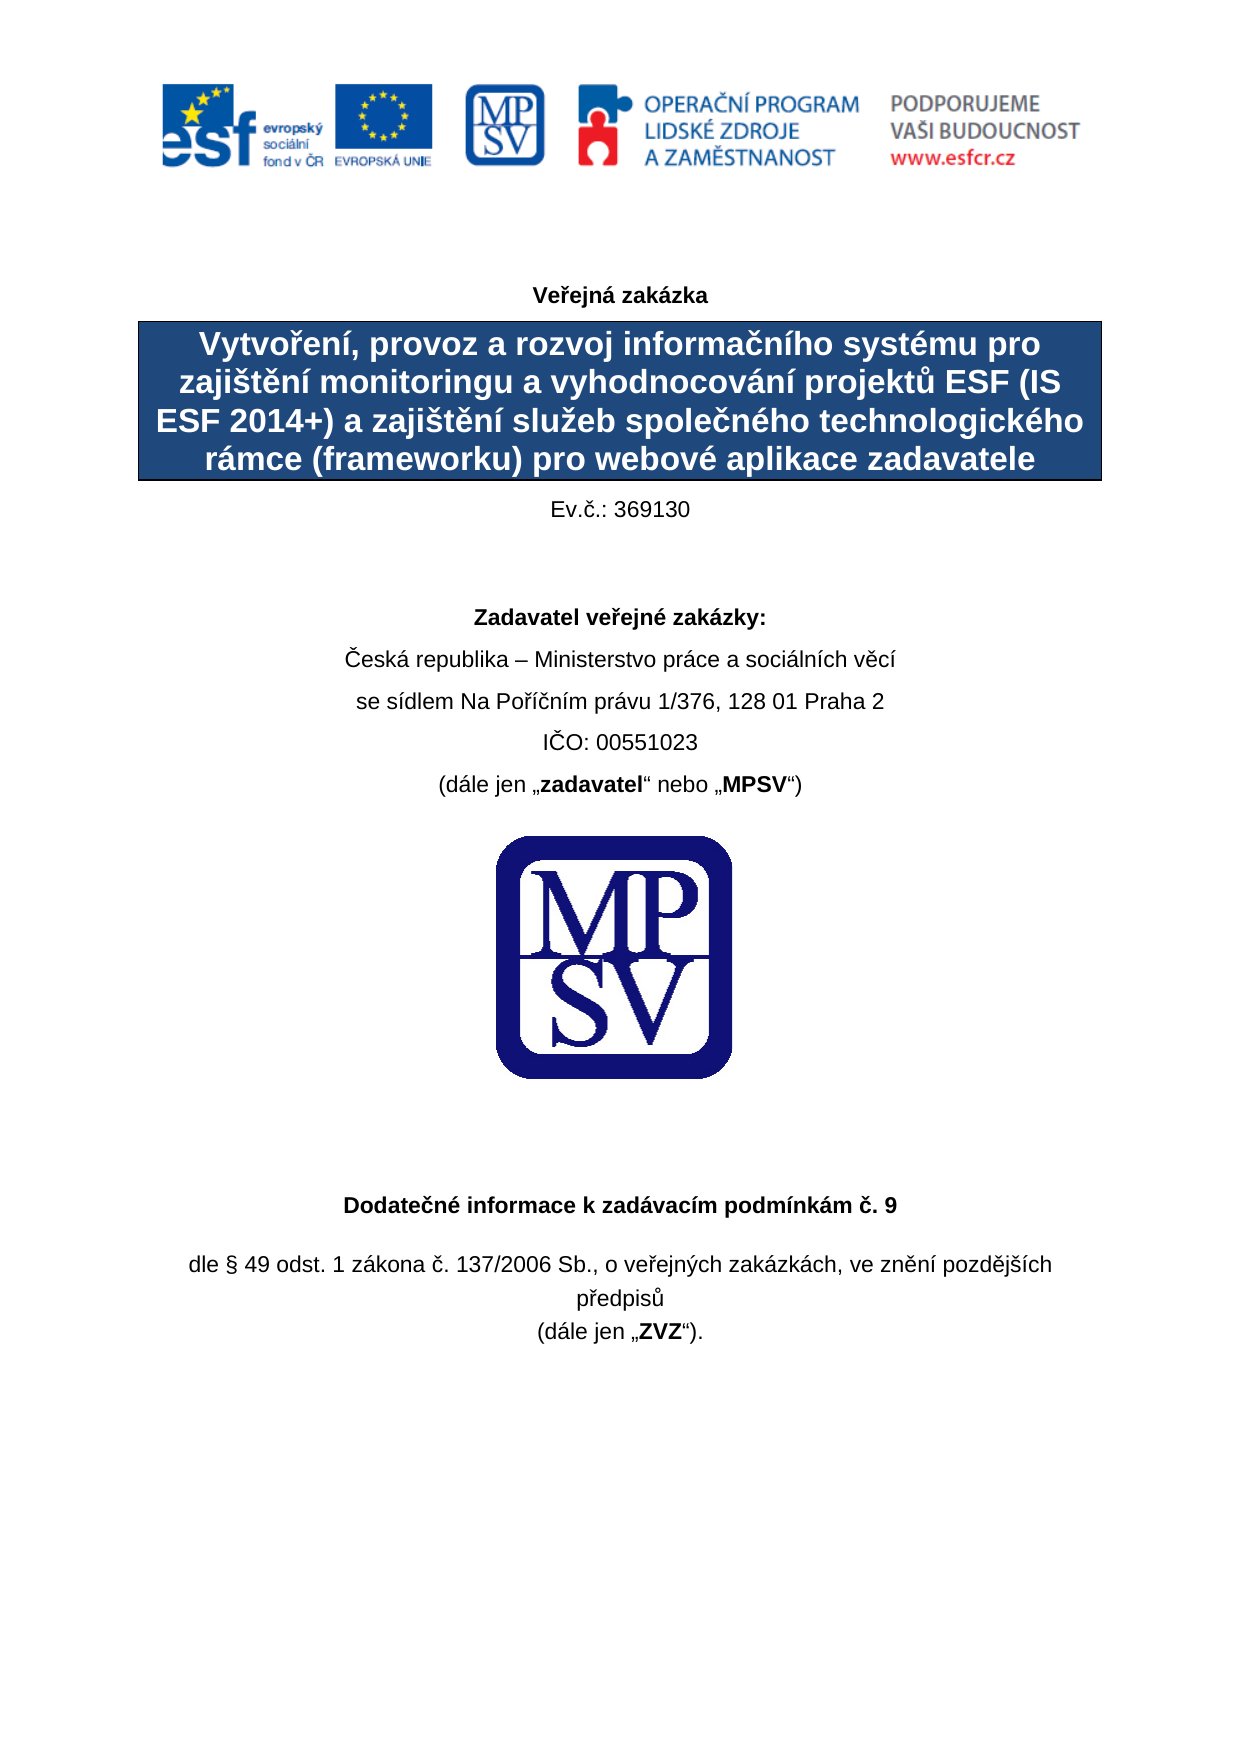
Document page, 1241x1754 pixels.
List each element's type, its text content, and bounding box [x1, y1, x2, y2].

picture [496, 836, 733, 1079]
text IČO: 00551023 [148, 726, 1093, 756]
text Dodatečné informace k zadávacím podmínkám č. 9 [148, 1189, 1093, 1218]
text Veřejná zakázka [148, 279, 1093, 308]
text Ev.č.: 369130 [148, 493, 1093, 522]
text Česká republika – Ministerstvo práce a sociálních věcí [148, 643, 1093, 672]
text se sídlem Na Poříčním právu 1/376, 128 01 Praha 2 [148, 685, 1093, 714]
text Zadavatel veřejné zakázky: [148, 601, 1093, 631]
text dle § 49 odst. 1 zákona č. 137/2006 Sb., o veřejných zakázkách, ve znění pozdějších předpisů [148, 1244, 1093, 1311]
text (dále jen „ZVZ“). [148, 1311, 1093, 1344]
text (dále jen „zadavatel“ nebo „MPSV“) [148, 768, 1093, 797]
text Vytvoření, provoz a rozvoj informačního systému pro zajištění monitoringu a vyhodnocování projektů ESF (IS ESF 2014+) a zajištění služeb společného technologického rámce (frameworku) pro webové aplikace zadavatele [139, 322, 1101, 479]
